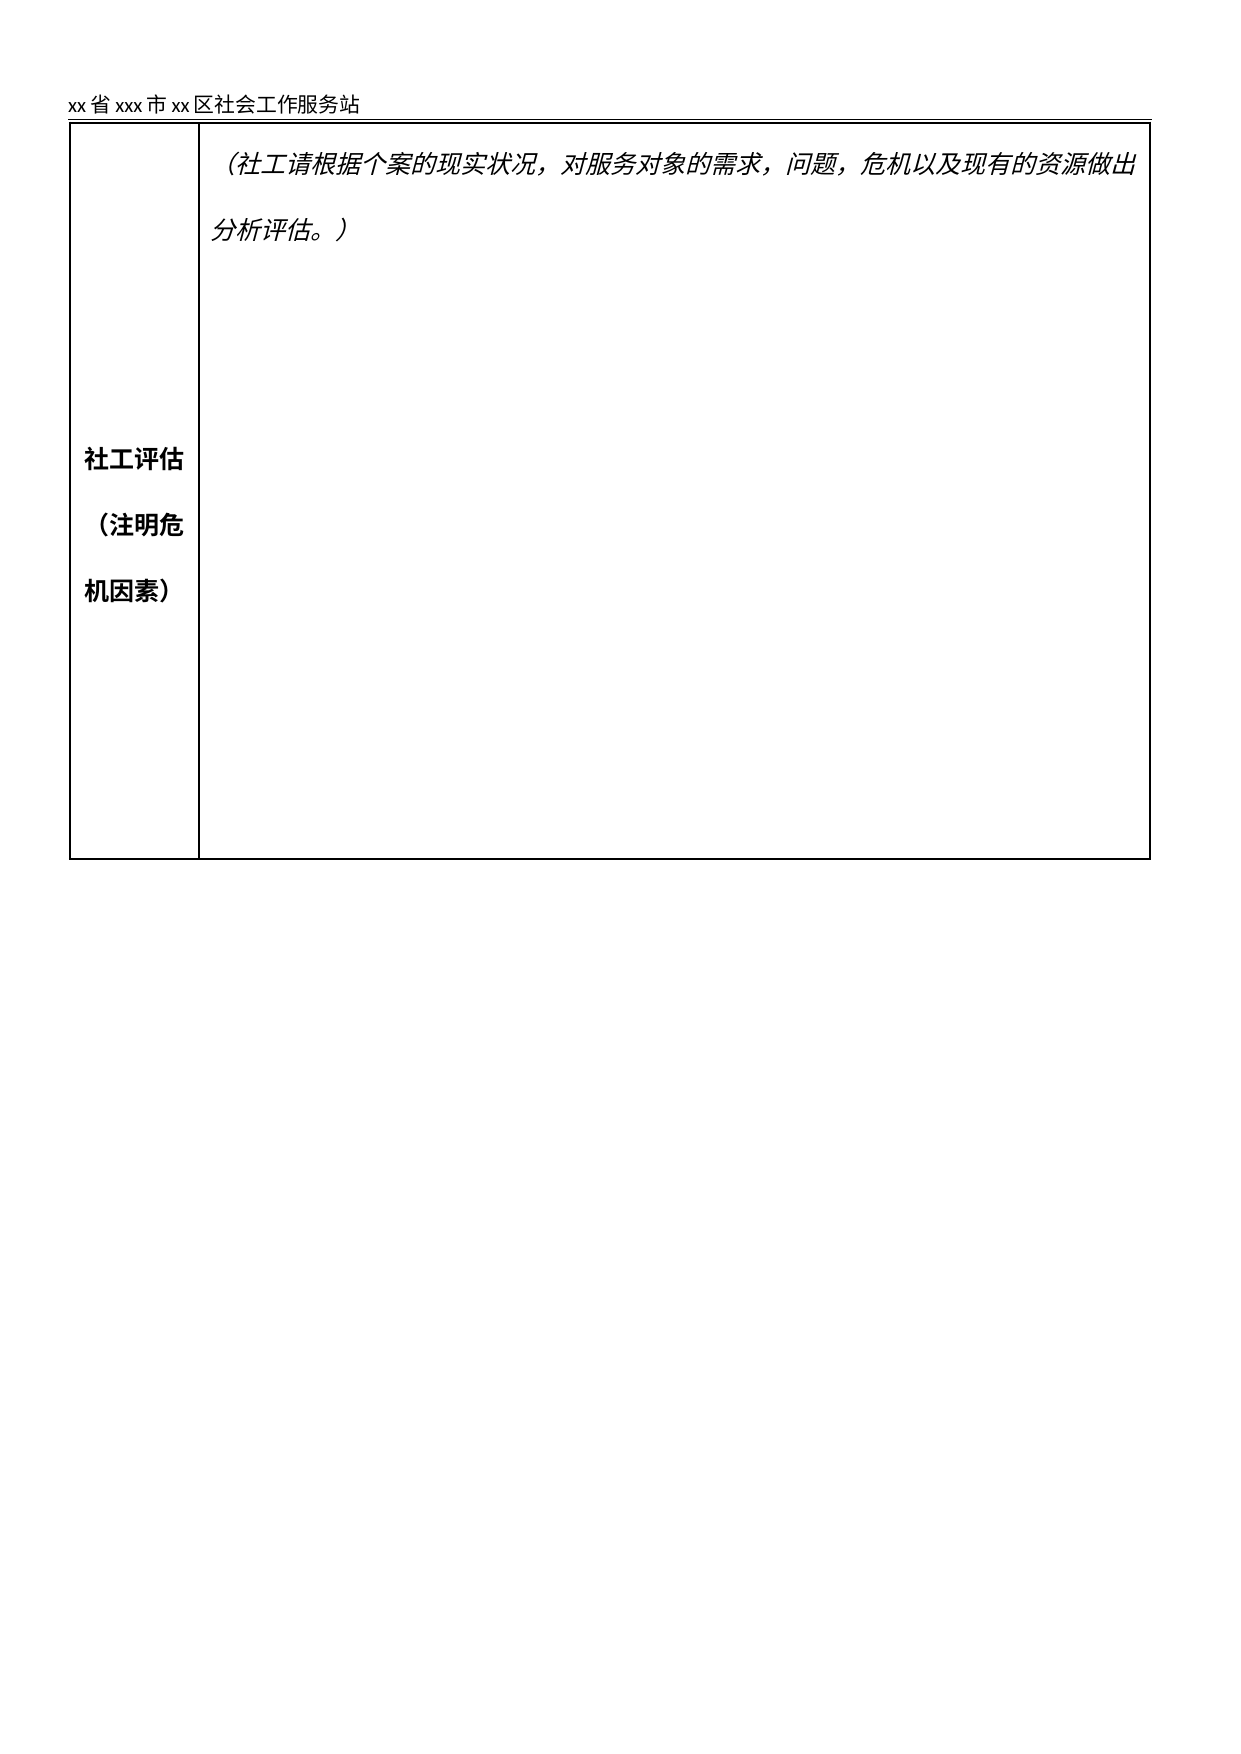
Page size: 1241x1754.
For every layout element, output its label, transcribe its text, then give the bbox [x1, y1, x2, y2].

table_cell 社工评估（注明危机因素） [71, 124, 198, 858]
table_cell （社工请根据个案的现实状况，对服务对象的需求，问题，危机以及现有的资源做出分析评估。） [200, 124, 1149, 858]
